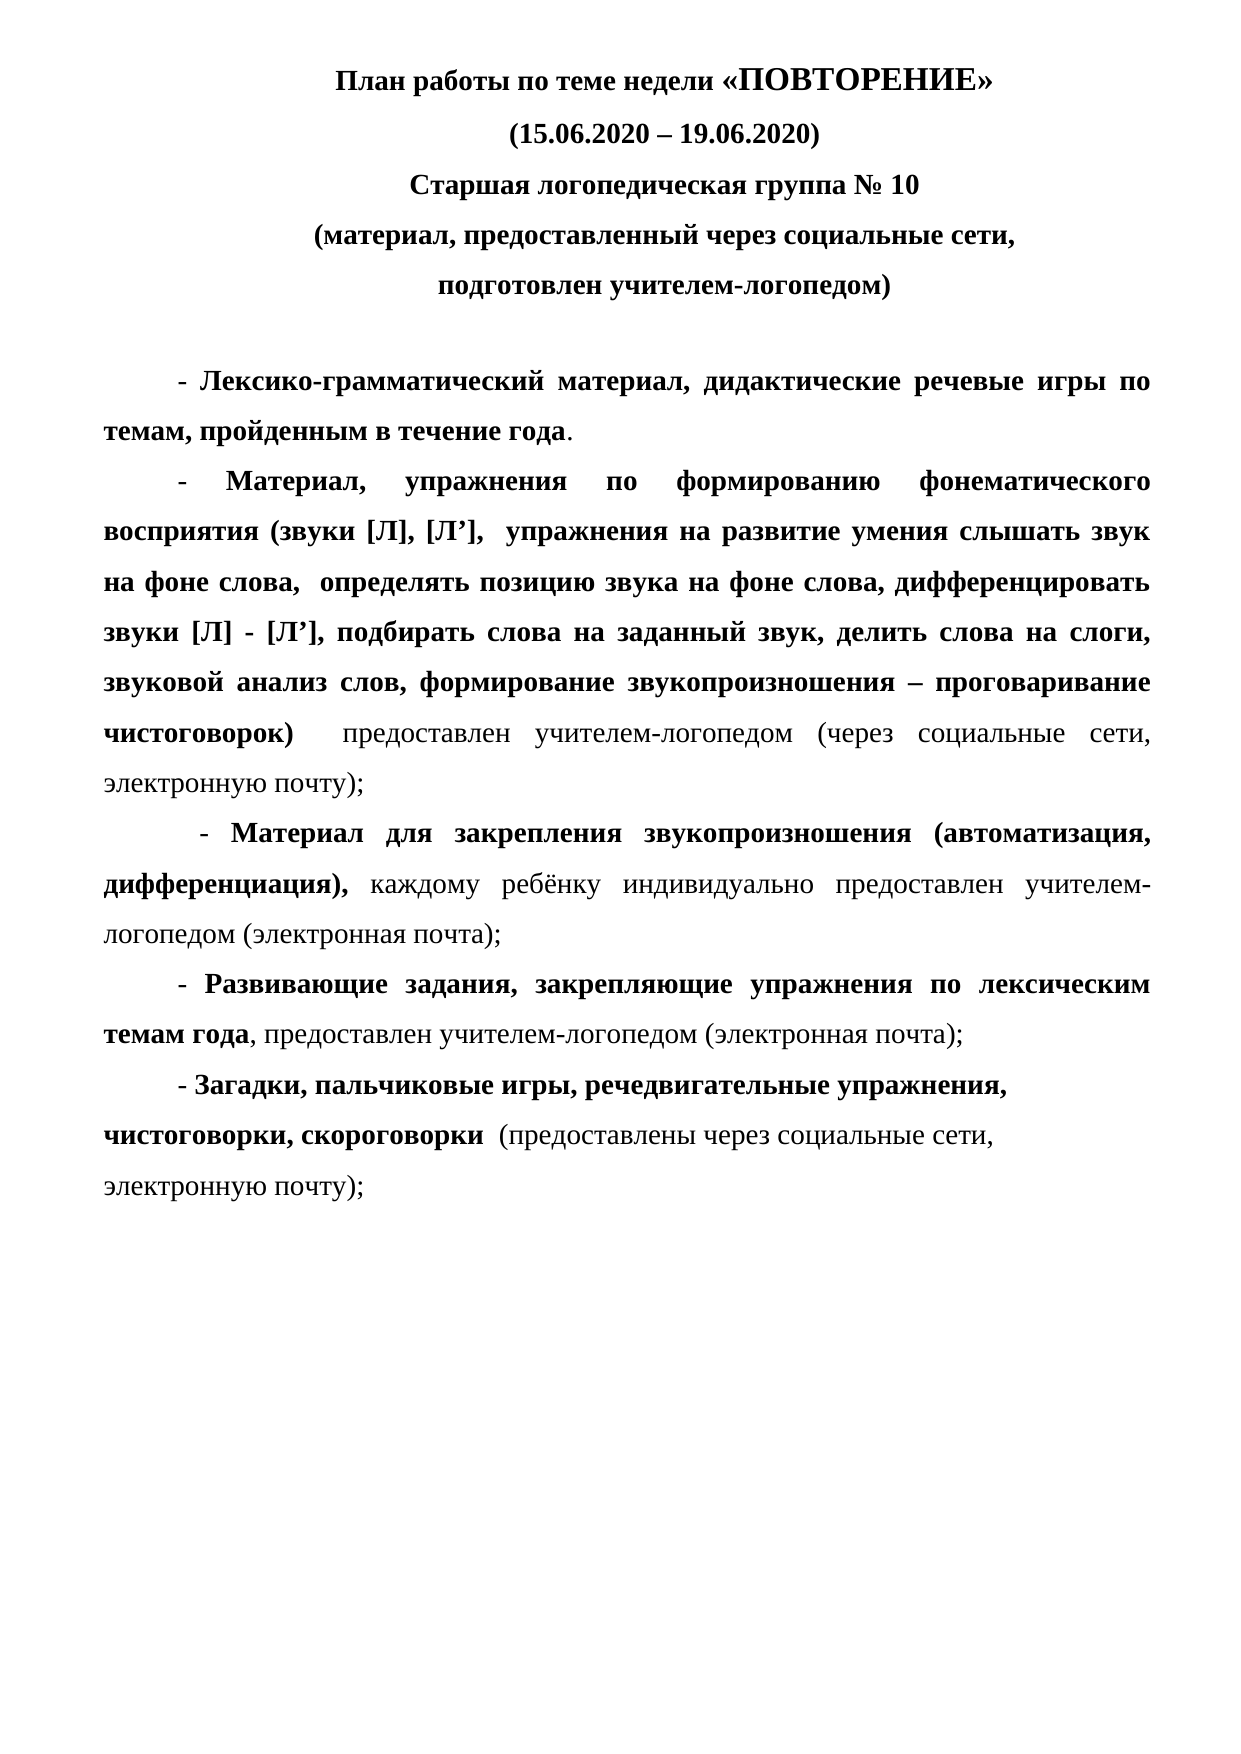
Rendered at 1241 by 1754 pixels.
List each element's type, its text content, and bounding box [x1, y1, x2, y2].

text Старшая логопедическая группа № 10 [177, 167, 1152, 200]
text (15.06.2020 – 19.06.2020) [177, 117, 1152, 150]
text - Развивающие задания, закрепляющие упражнения по лексическим темам года, предоставлен учителем-логопедом (электронная почта); [103, 966, 1152, 1050]
text План работы по теме недели «ПОВТОРЕНИЕ» [177, 59, 1152, 97]
text подготовлен учителем-логопедом) [177, 267, 1152, 301]
text - Загадки, пальчиковые игры, речедвигательные упражнения, чистоговорки, скороговорки (предоставлены через социальные сети, электронную почту); [103, 1067, 1152, 1201]
text - Материал для закрепления звукопроизношения (автоматизация, дифференциация), каждому ребёнку индивидуально предоставлен учителем-логопедом (электронная почта); [103, 815, 1152, 949]
text - Материал, упражнения по формированию фонематического восприятия (звуки [Л], [Л’], упражнения на развитие умения слышать звук на фоне слова, определять позицию звука на фоне слова, дифференцировать звуки [Л] - [Л’], подбирать слова на заданный звук, делить слова на слоги, звуковой анализ слов, формирование звукопроизношения – проговаривание чистоговорок) предоставлен учителем-логопедом (через социальные сети, электронную почту); [103, 463, 1152, 799]
text (материал, предоставленный через социальные сети, [177, 217, 1152, 251]
text - Лексико-грамматический материал, дидактические речевые игры по темам, пройденным в течение года. [103, 363, 1152, 446]
